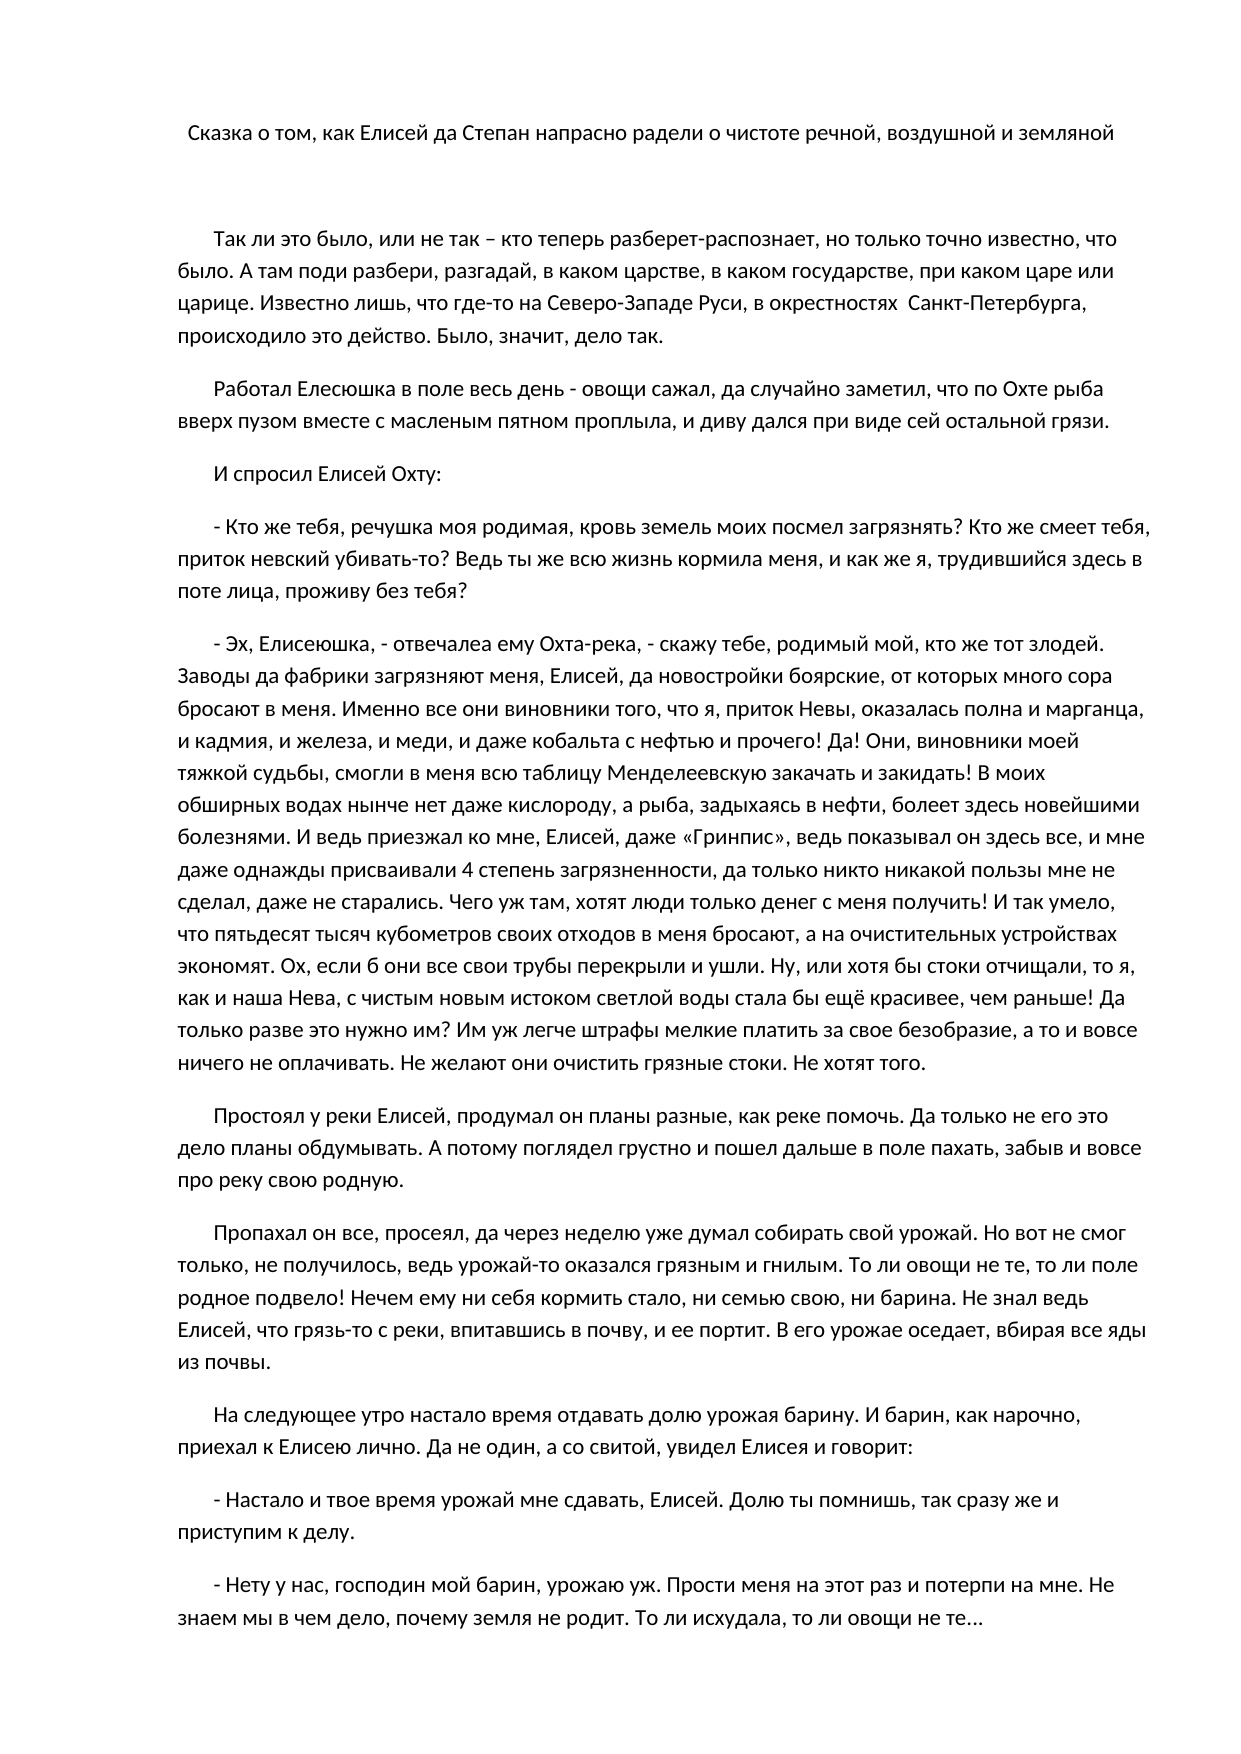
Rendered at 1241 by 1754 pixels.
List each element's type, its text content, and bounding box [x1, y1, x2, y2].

text Простоял у реки Елисей, продумал он планы разные, как реке помочь. Да только не его это дело планы обдумывать. А потому поглядел грустно и пошел дальше в поле пахать, забыв и вовсе про реку свою родную. [177, 1101, 1152, 1193]
text - Эх, Елисеюшка, - отвечалеа ему Охта-река, - скажу тебе, родимый мой, кто же тот злодей. Заводы да фабрики загрязняют меня, Елисей, да новостройки боярские, от которых много сора бросают в меня. Именно все они виновники того, что я, приток Невы, оказалась полна и марганца, и кадмия, и железа, и меди, и даже кобальта с нефтью и прочего! Да! Они, виновники моей тяжкой судьбы, смогли в меня всю таблицу Менделеевскую закачать и закидать! В моих обширных водах нынче нет даже кислороду, а рыба, задыхаясь в нефти, болеет здесь новейшими болезнями. И ведь приезжал ко мне, Елисей, даже «Гринпис», ведь показывал он здесь все, и мне даже однажды присваивали 4 степень загрязненности, да только никто никакой пользы мне не сделал, даже не старались. Чего уж там, хотят люди только денег с меня получить! И так умело, что пятьдесят тысяч кубометров своих отходов в меня бросают, а на очистительных устройствах экономят. Ох, если б они все свои трубы перекрыли и ушли. Ну, или хотя бы стоки отчищали, то я, как и наша Нева, с чистым новым истоком светлой воды стала бы ещё красивее, чем раньше! Да только разве это нужно им? Им уж легче штрафы мелкие платить за свое безобразие, а то и вовсе ничего не оплачивать. Не желают они очистить грязные стоки. Не хотят того. [177, 629, 1152, 1076]
text Пропахал он все, просеял, да через неделю уже думал собирать свой урожай. Но вот не смог только, не получилось, ведь урожай-то оказался грязным и гнилым. То ли овощи не те, то ли поле родное подвело! Нечем ему ни себя кормить стало, ни семью свою, ни барина. Не знал ведь Елисей, что грязь-то с реки, впитавшись в почву, и ее портит. В его урожае оседает, вбирая все яды из почвы. [177, 1218, 1152, 1375]
text - Настало и твое время урожай мне сдавать, Елисей. Долю ты помнишь, так сразу же и приступим к делу. [177, 1485, 1152, 1545]
text - Нету у нас, господин мой барин, урожаю уж. Прости меня на этот раз и потерпи на мне. Не знаем мы в чем дело, почему земля не родит. То ли исхудала, то ли овощи не те... [177, 1570, 1152, 1631]
text Сказка о том, как Елисей да Степан напрасно радели о чистоте речной, воздушной и земляной [177, 118, 1152, 146]
text На следующее утро настало время отдавать долю урожая барину. И барин, как нарочно, приехал к Елисею лично. Да не один, а со свитой, увидел Елисея и говорит: [177, 1400, 1152, 1460]
text Так ли это было, или не так – кто теперь разберет-распознает, но только точно известно, что было. А там поди разбери, разгадай, в каком царстве, в каком государстве, при каком царе или царице. Известно лишь, что где-то на Северо-Западе Руси, в окрестностях Санкт-Петербурга, происходило это действо. Было, значит, дело так. [177, 224, 1152, 349]
text Работал Елесюшка в поле весь день - овощи сажал, да случайно заметил, что по Охте рыба вверх пузом вместе с масленым пятном проплыла, и диву дался при виде сей остальной грязи. [177, 374, 1152, 434]
text И спросил Елисей Охту: [177, 459, 1152, 487]
text - Кто же тебя, речушка моя родимая, кровь земель моих посмел загрязнять? Кто же смеет тебя, приток невский убивать-то? Ведь ты же всю жизнь кормила меня, и как же я, трудившийся здесь в поте лица, проживу без тебя? [177, 512, 1152, 604]
